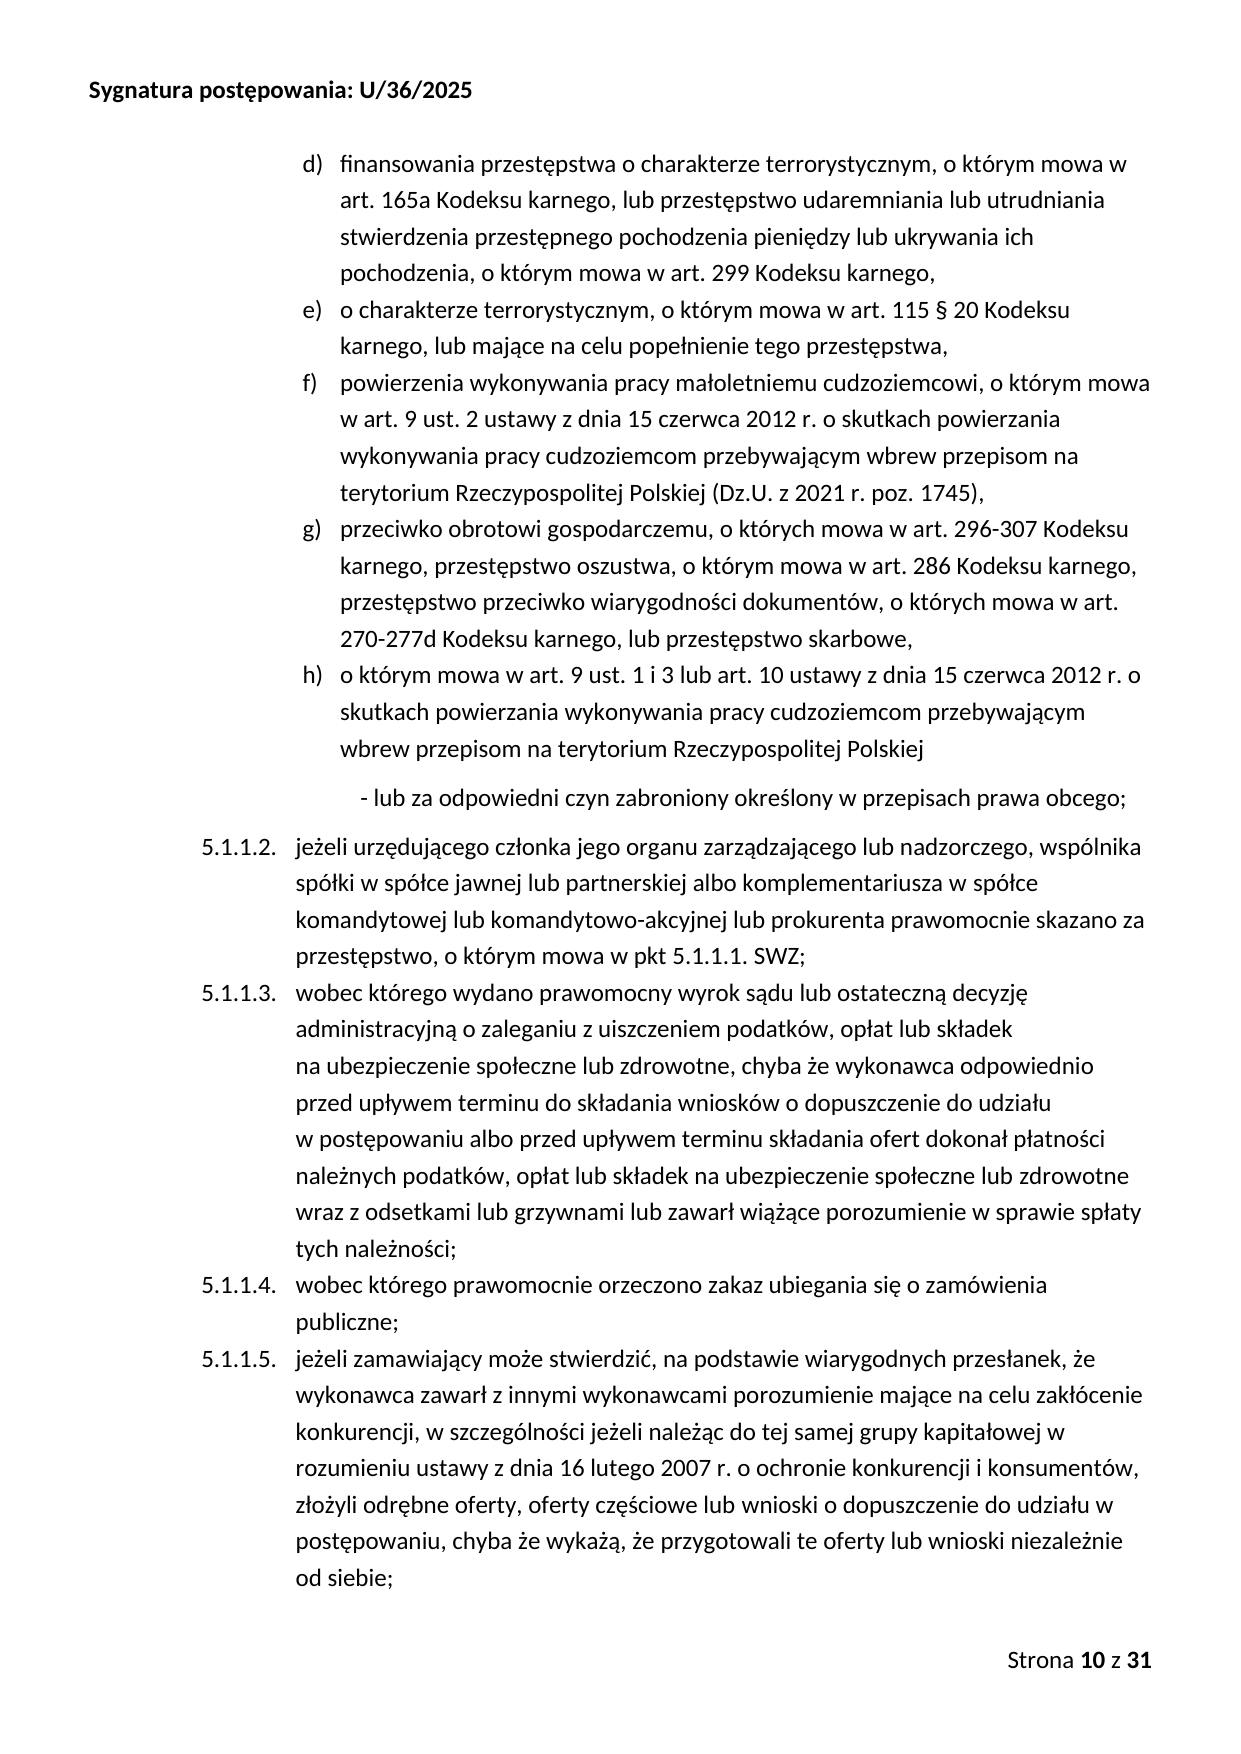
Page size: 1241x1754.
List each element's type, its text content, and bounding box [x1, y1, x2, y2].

list o charakterze terrorystycznym, o którym mowa w art. 115 § 20 Kodeksu karnego, lub mające na celu popełnienie tego przestępstwa, [302, 294, 1152, 361]
list jeżeli zamawiający może stwierdzić, na podstawie wiarygodnych przesłanek, że wykonawca zawarł z innymi wykonawcami porozumienie mające na celu zakłócenie konkurencji, w szczególności jeżeli należąc do tej samej grupy kapitałowej w rozumieniu ustawy z dnia 16 lutego 2007 r. o ochronie konkurencji i konsumentów, złożyli odrębne oferty, oferty częściowe lub wnioski o dopuszczenie do udziału w postępowaniu, chyba że wykażą, że przygotowali te oferty lub wnioski niezależnie od siebie; [201, 1343, 1152, 1593]
list jeżeli urzędującego członka jego organu zarządzającego lub nadzorczego, wspólnika spółki w spółce jawnej lub partnerskiej albo komplementariusza w spółce komandytowej lub komandytowo-akcyjnej lub prokurenta prawomocnie skazano za przestępstwo, o którym mowa w pkt 5.1.1.1. SWZ; [201, 831, 1152, 971]
list wobec którego prawomocnie orzeczono zakaz ubiegania się o zamówienia publiczne; [201, 1269, 1152, 1337]
list przeciwko obrotowi gospodarczemu, o których mowa w art. 296-307 Kodeksu karnego, przestępstwo oszustwa, o którym mowa w art. 286 Kodeksu karnego, przestępstwo przeciwko wiarygodności dokumentów, o których mowa w art. 270-277d Kodeksu karnego, lub przestępstwo skarbowe, [302, 513, 1152, 653]
list wobec którego wydano prawomocny wyrok sądu lub ostateczną decyzję administracyjną o zaleganiu z uiszczeniem podatków, opłat lub składek na ubezpieczenie społeczne lub zdrowotne, chyba że wykonawca odpowiednio przed upływem terminu do składania wniosków o dopuszczenie do udziału w postępowaniu albo przed upływem terminu składania ofert dokonał płatności należnych podatków, opłat lub składek na ubezpieczenie społeczne lub zdrowotne wraz z odsetkami lub grzywnami lub zawarł wiążące porozumienie w sprawie spłaty tych należności; [201, 977, 1152, 1263]
list powierzenia wykonywania pracy małoletniemu cudzoziemcowi, o którym mowa w art. 9 ust. 2 ustawy z dnia 15 czerwca 2012 r. o skutkach powierzania wykonywania pracy cudzoziemcom przebywającym wbrew przepisom na terytorium Rzeczypospolitej Polskiej (Dz.U. z 2021 r. poz. 1745), [302, 367, 1152, 507]
list o którym mowa w art. 9 ust. 1 i 3 lub art. 10 ustawy z dnia 15 czerwca 2012 r. o skutkach powierzania wykonywania pracy cudzoziemcom przebywającym wbrew przepisom na terytorium Rzeczypospolitej Polskiej [302, 659, 1152, 763]
list finansowania przestępstwa o charakterze terrorystycznym, o którym mowa w art. 165a Kodeksu karnego, lub przestępstwo udaremniania lub utrudniania stwierdzenia przestępnego pochodzenia pieniędzy lub ukrywania ich pochodzenia, o którym mowa w art. 299 Kodeksu karnego, [302, 148, 1152, 288]
text - lub za odpowiedni czyn zabroniony określony w przepisach prawa obcego; [340, 782, 1152, 812]
